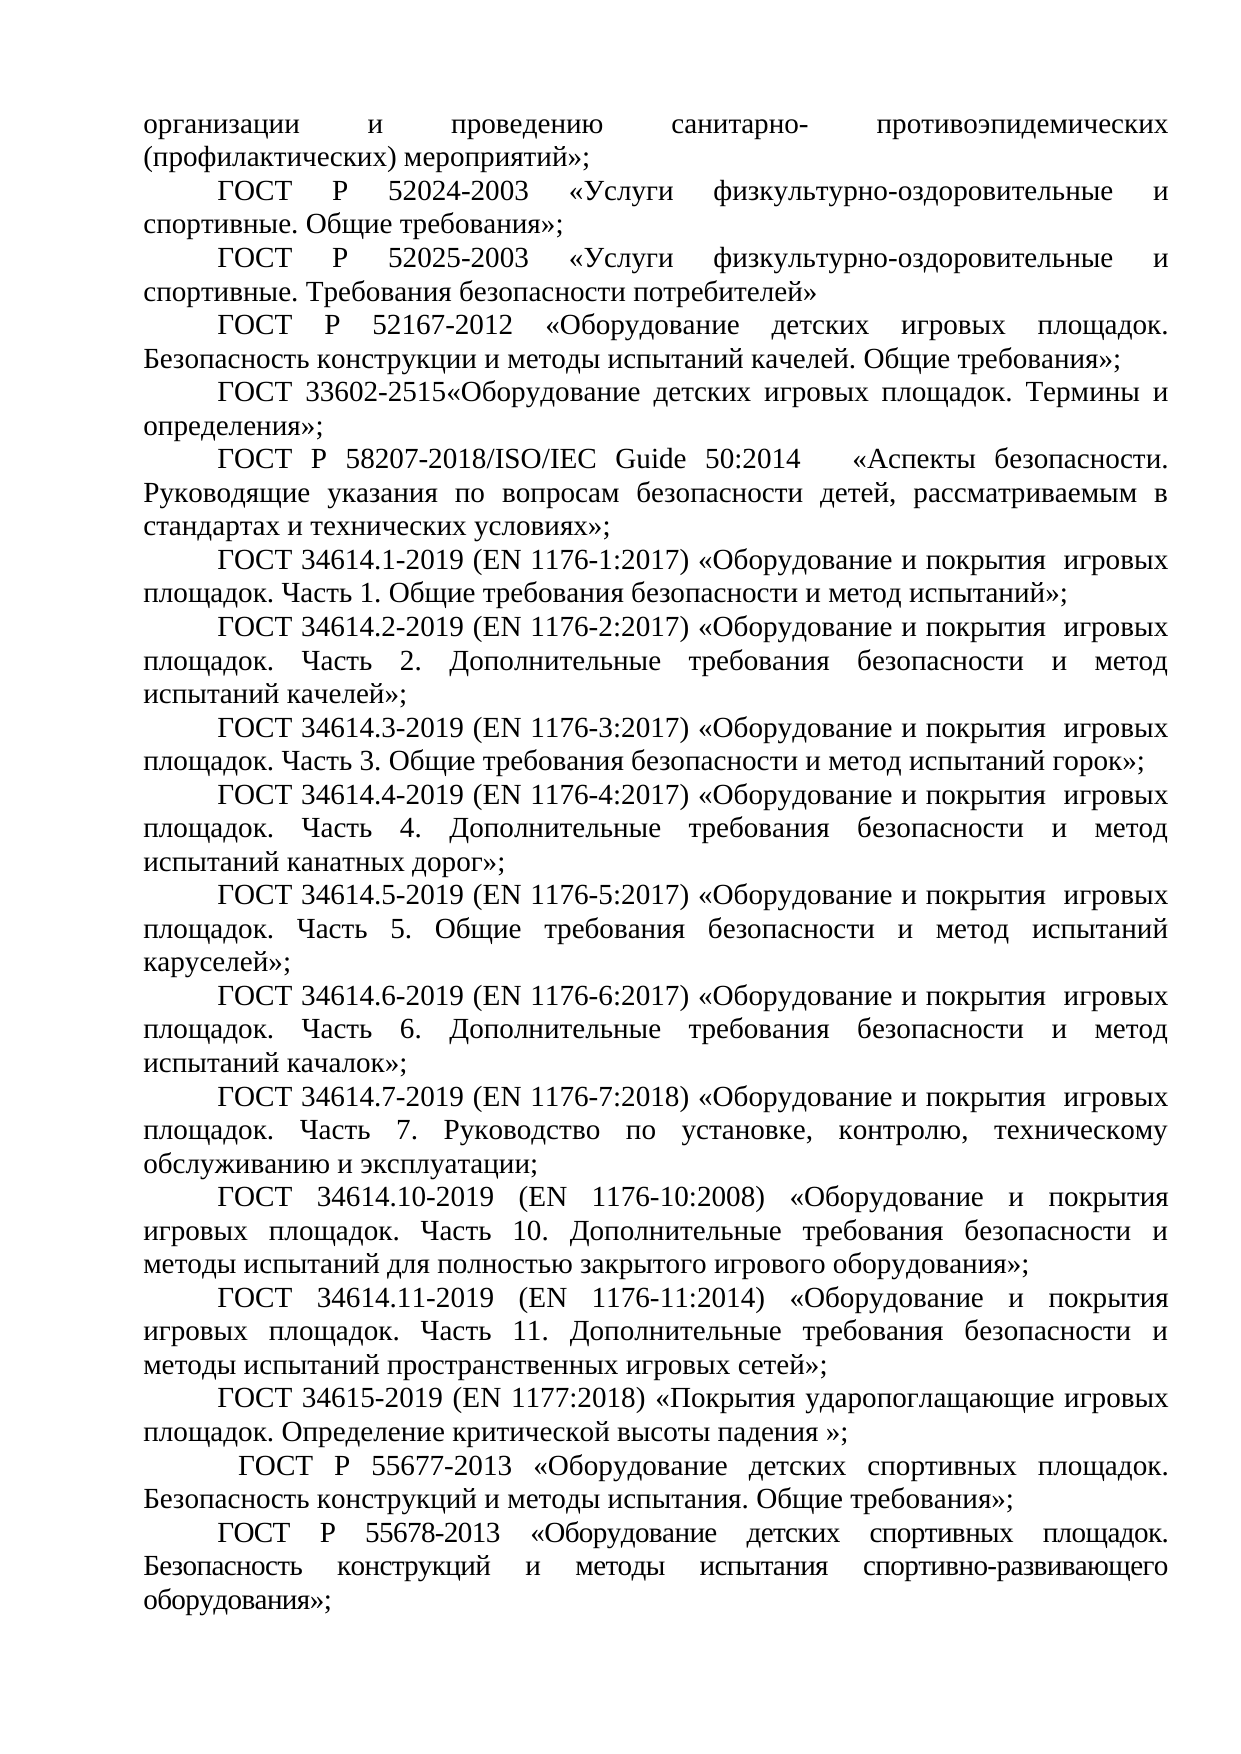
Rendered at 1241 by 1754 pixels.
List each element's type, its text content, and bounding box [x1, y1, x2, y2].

text ГОСТ Р 52024-2003 «Услуги физкультурно-оздоровительные и спортивные. Общие требования»; [143, 173, 1169, 240]
text ГОСТ Р 52025-2003 «Услуги физкультурно-оздоровительные и спортивные. Требования безопасности потребителей» [143, 240, 1169, 307]
text ГОСТ Р 55677-2013 «Оборудование детских спортивных площадок. Безопасность конструкций и методы испытания. Общие требования»; [143, 1448, 1169, 1515]
text ГОСТ 34614.3-2019 (ЕN 1176-3:2017) «Оборудование и покрытия игровых площадок. Часть 3. Общие требования безопасности и метод испытаний горок»; [143, 710, 1169, 777]
text ГОСТ 34614.2-2019 (ЕN 1176-2:2017) «Оборудование и покрытия игровых площадок. Часть 2. Дополнительные требования безопасности и метод испытаний качелей»; [143, 609, 1169, 710]
text ГОСТ Р 55678-2013 «Оборудование детских спортивных площадок. Безопасность конструкций и методы испытания спортивно-развивающего оборудования»; [143, 1515, 1169, 1615]
text ГОСТ 34614.7-2019 (ЕN 1176-7:2018) «Оборудование и покрытия игровых площадок. Часть 7. Руководство по установке, контролю, техническому обслуживанию и эксплуатации; [143, 1079, 1169, 1179]
text ГОСТ 34614.4-2019 (ЕN 1176-4:2017) «Оборудование и покрытия игровых площадок. Часть 4. Дополнительные требования безопасности и метод испытаний канатных дорог»; [143, 777, 1169, 877]
text ГОСТ 34614.10-2019 (ЕN 1176-10:2008) «Оборудование и покрытия игровых площадок. Часть 10. Дополнительные требования безопасности и методы испытаний для полностью закрытого игрового оборудования»; [143, 1179, 1169, 1280]
text ГОСТ 34614.5-2019 (ЕN 1176-5:2017) «Оборудование и покрытия игровых площадок. Часть 5. Общие требования безопасности и метод испытаний каруселей»; [143, 877, 1169, 978]
text ГОСТ 34614.1-2019 (ЕN 1176-1:2017) «Оборудование и покрытия игровых площадок. Часть 1. Общие требования безопасности и метод испытаний»; [143, 542, 1169, 609]
text ГОСТ Р 52167-2012 «Оборудование детских игровых площадок. Безопасность конструкции и методы испытаний качелей. Общие требования»; [143, 307, 1169, 374]
text ГОСТ 33602-2515«Оборудование детских игровых площадок. Термины и определения»; [143, 374, 1169, 441]
text ГОСТ 34614.11-2019 (ЕN 1176-11:2014) «Оборудование и покрытия игровых площадок. Часть 11. Дополнительные требования безопасности и методы испытаний пространственных игровых сетей»; [143, 1280, 1169, 1381]
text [143, 106, 1169, 173]
text ГОСТ 34615-2019 (ЕN 1177:2018) «Покрытия ударопоглащающие игровых площадок. Определение критической высоты падения »; [143, 1381, 1169, 1448]
text ГОСТ 34614.6-2019 (ЕN 1176-6:2017) «Оборудование и покрытия игровых площадок. Часть 6. Дополнительные требования безопасности и метод испытаний качалок»; [143, 978, 1169, 1079]
text ГОСТ Р 58207-2018/ISO/IEC Guide 50:2014 2 «Аспекты безопасности. Руководящие указания по вопросам безопасности детей, рассматриваемым в стандартах и технических условиях»; [143, 441, 1169, 542]
